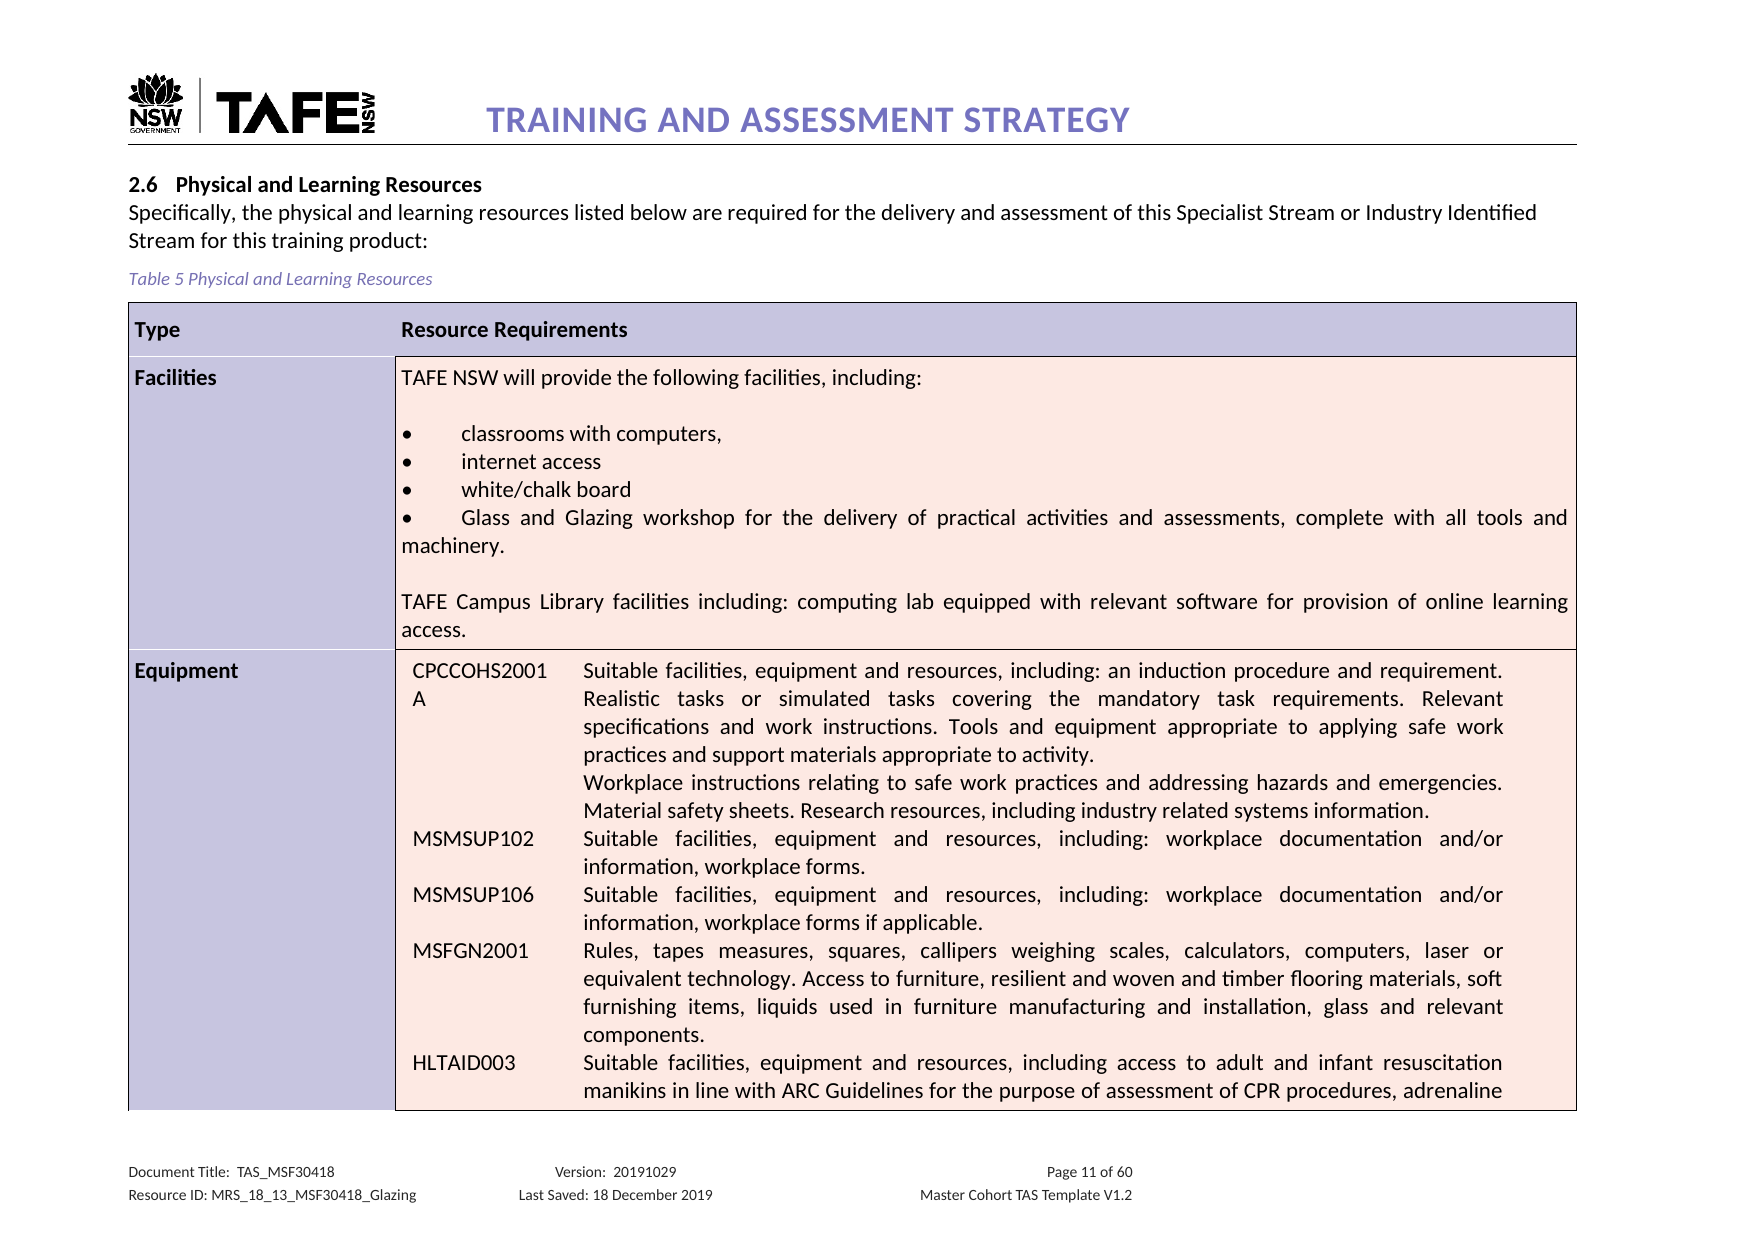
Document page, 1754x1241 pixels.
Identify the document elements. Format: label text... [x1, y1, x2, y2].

table_header Type [129, 303, 395, 356]
table_cell TAFE NSW will provide the following facilities, including: • classrooms with computers, • internet access • white/chalk board • Glass and Glazing workshop for the delivery of practical activities and assessments, complete with all tools and machinery. TAFE Campus Library facilities including: computing lab equipped with relevant software for provision of online learning access. [396, 357, 1576, 649]
subtitle 2.6 Physical and Learning Resources [128, 170, 1577, 198]
table_header Resource Requirements [395, 303, 1576, 356]
text Specifically, the physical and learning resources listed below are required for the delivery and assessment of this Specialist Stream or Industry Identified Stream for this training product: [128, 198, 1577, 254]
table_cell Equipment [129, 650, 395, 1110]
table_cell [396, 650, 1576, 1110]
text Table 5 Physical and Learning Resources [128, 267, 1577, 290]
picture [128, 73, 375, 133]
table_cell Facilities [129, 357, 395, 649]
